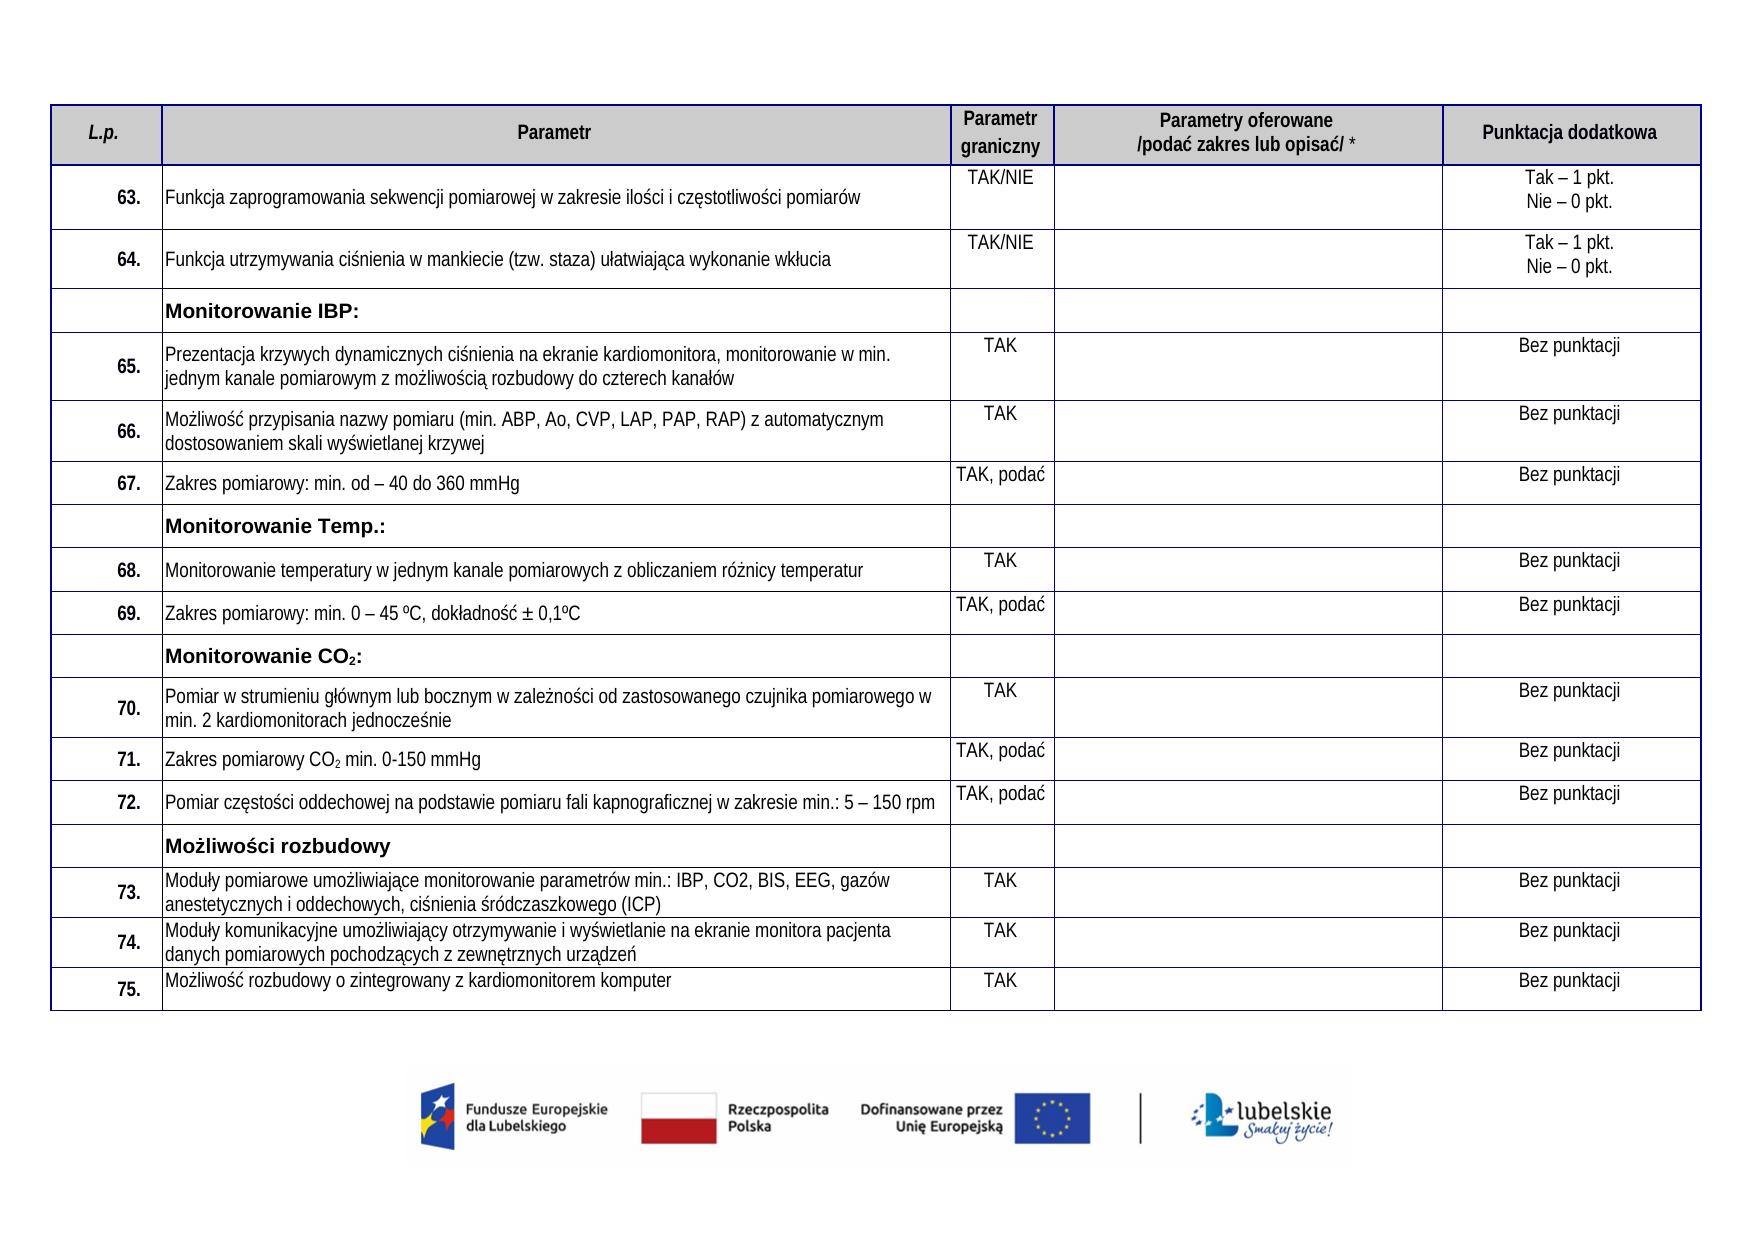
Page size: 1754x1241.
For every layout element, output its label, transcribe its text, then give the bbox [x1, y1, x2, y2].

table_header Parametr graniczny [952, 106, 1053, 164]
table_cell Bez punktacji [1443, 592, 1700, 634]
table_cell [1055, 781, 1442, 823]
table_cell Monitorowanie IBP: [163, 289, 950, 332]
table_cell TAK, podać [951, 592, 1054, 634]
table_cell Bez punktacji [1443, 333, 1700, 399]
table_cell [52, 968, 162, 1010]
table_cell TAK [951, 333, 1054, 399]
table_cell [1443, 825, 1700, 867]
table_cell [1055, 230, 1442, 288]
table_cell [951, 635, 1054, 677]
table_cell [52, 166, 162, 229]
table_cell [1055, 592, 1442, 634]
table_cell [1055, 868, 1442, 917]
table_cell [1055, 635, 1442, 677]
table_header Punktacja dodatkowa [1444, 106, 1700, 164]
table_cell [52, 868, 162, 917]
table_cell [1443, 289, 1700, 332]
table_cell [951, 825, 1054, 867]
table_cell Pomiar częstości oddechowej na podstawie pomiaru fali kapnograficznej w zakresie min.: 5 – 150 rpm [163, 781, 950, 823]
table_cell Bez punktacji [1443, 401, 1700, 461]
table_cell [1055, 401, 1442, 461]
table_cell Pomiar w strumieniu głównym lub bocznym w zależności od zastosowanego czujnika pomiarowego w min. 2 kardiomonitorach jednocześnie [163, 678, 950, 737]
table_cell [52, 738, 162, 780]
table_cell [1055, 825, 1442, 867]
table_cell Bez punktacji [1443, 462, 1700, 504]
table_cell [1055, 678, 1442, 737]
table_cell Zakres pomiarowy: min. od – 40 do 360 mmHg [163, 462, 950, 504]
table_cell Bez punktacji [1443, 781, 1700, 823]
table_cell Zakres pomiarowy: min. 0 – 45 ºC, dokładność ± 0,1ºC [163, 592, 950, 634]
table_cell [1055, 289, 1442, 332]
table_cell TAK [951, 918, 1054, 967]
table_cell [1443, 505, 1700, 547]
table_cell Bez punktacji [1443, 678, 1700, 737]
table_cell [1055, 333, 1442, 399]
table_cell [1055, 462, 1442, 504]
table_cell Tak – 1 pkt. Nie – 0 pkt. [1443, 166, 1700, 229]
table_cell Bez punktacji [1443, 868, 1700, 917]
table_cell [52, 289, 162, 332]
table_cell TAK [951, 968, 1054, 1010]
table_cell [52, 825, 162, 867]
table_cell Możliwość przypisania nazwy pomiaru (min. ABP, Ao, CVP, LAP, PAP, RAP) z automatycznym dostosowaniem skali wyświetlanej krzywej [163, 401, 950, 461]
table_header Parametr [163, 106, 950, 164]
table_cell Bez punktacji [1443, 918, 1700, 967]
table_cell Monitorowanie Temp.: [163, 505, 950, 547]
table_cell Tak – 1 pkt. Nie – 0 pkt. [1443, 230, 1700, 288]
table_cell Bez punktacji [1443, 968, 1700, 1010]
table_cell Bez punktacji [1443, 548, 1700, 591]
table_cell [1055, 548, 1442, 591]
table_cell TAK [951, 548, 1054, 591]
table_cell TAK/NIE [951, 166, 1054, 229]
table_cell TAK, podać [951, 781, 1054, 823]
table_cell [52, 678, 162, 737]
table_cell TAK [951, 868, 1054, 917]
table_cell TAK [951, 678, 1054, 737]
table_cell Monitorowanie temperatury w jednym kanale pomiarowych z obliczaniem różnicy temperatur [163, 548, 950, 591]
table_cell [1055, 968, 1442, 1010]
table_cell TAK/NIE [951, 230, 1054, 288]
table_cell Monitorowanie CO2: [163, 635, 950, 677]
table_cell [1055, 505, 1442, 547]
table_cell [52, 505, 162, 547]
table_cell [951, 505, 1054, 547]
table_cell [951, 289, 1054, 332]
table_cell Funkcja zaprogramowania sekwencji pomiarowej w zakresie ilości i częstotliwości pomiarów [163, 166, 950, 229]
picture [404, 1066, 1350, 1167]
table_cell [1055, 166, 1442, 229]
table_cell Bez punktacji [1443, 738, 1700, 780]
table_cell Moduły pomiarowe umożliwiające monitorowanie parametrów min.: IBP, CO2, BIS, EEG, gazów anestetycznych i oddechowych, ciśnienia śródczaszkowego (ICP) [163, 868, 950, 917]
table_cell Możliwość rozbudowy o zintegrowany z kardiomonitorem komputer [163, 968, 950, 1010]
table_header L.p. [52, 106, 161, 164]
table_cell [52, 230, 162, 288]
table_cell TAK, podać [951, 462, 1054, 504]
table_cell [52, 635, 162, 677]
table_cell [52, 592, 162, 634]
table_header Parametry oferowane /podać zakres lub opisać/ * [1055, 106, 1442, 164]
table_cell TAK [951, 401, 1054, 461]
table_cell [1055, 918, 1442, 967]
table_cell [52, 781, 162, 823]
table_cell [52, 548, 162, 591]
table_cell [1055, 738, 1442, 780]
table_cell Zakres pomiarowy CO2 min. 0-150 mmHg [163, 738, 950, 780]
table_cell [52, 918, 162, 967]
table_cell Prezentacja krzywych dynamicznych ciśnienia na ekranie kardiomonitora, monitorowanie w min. jednym kanale pomiarowym z możliwością rozbudowy do czterech kanałów [163, 333, 950, 399]
table_cell Funkcja utrzymywania ciśnienia w mankiecie (tzw. staza) ułatwiająca wykonanie wkłucia [163, 230, 950, 288]
table_cell Moduły komunikacyjne umożliwiający otrzymywanie i wyświetlanie na ekranie monitora pacjenta danych pomiarowych pochodzących z zewnętrznych urządzeń [163, 918, 950, 967]
table_cell [1443, 635, 1700, 677]
table_cell [52, 401, 162, 461]
table_cell Możliwości rozbudowy [163, 825, 950, 867]
table_cell TAK, podać [951, 738, 1054, 780]
table_cell [52, 462, 162, 504]
table_cell [52, 333, 162, 399]
